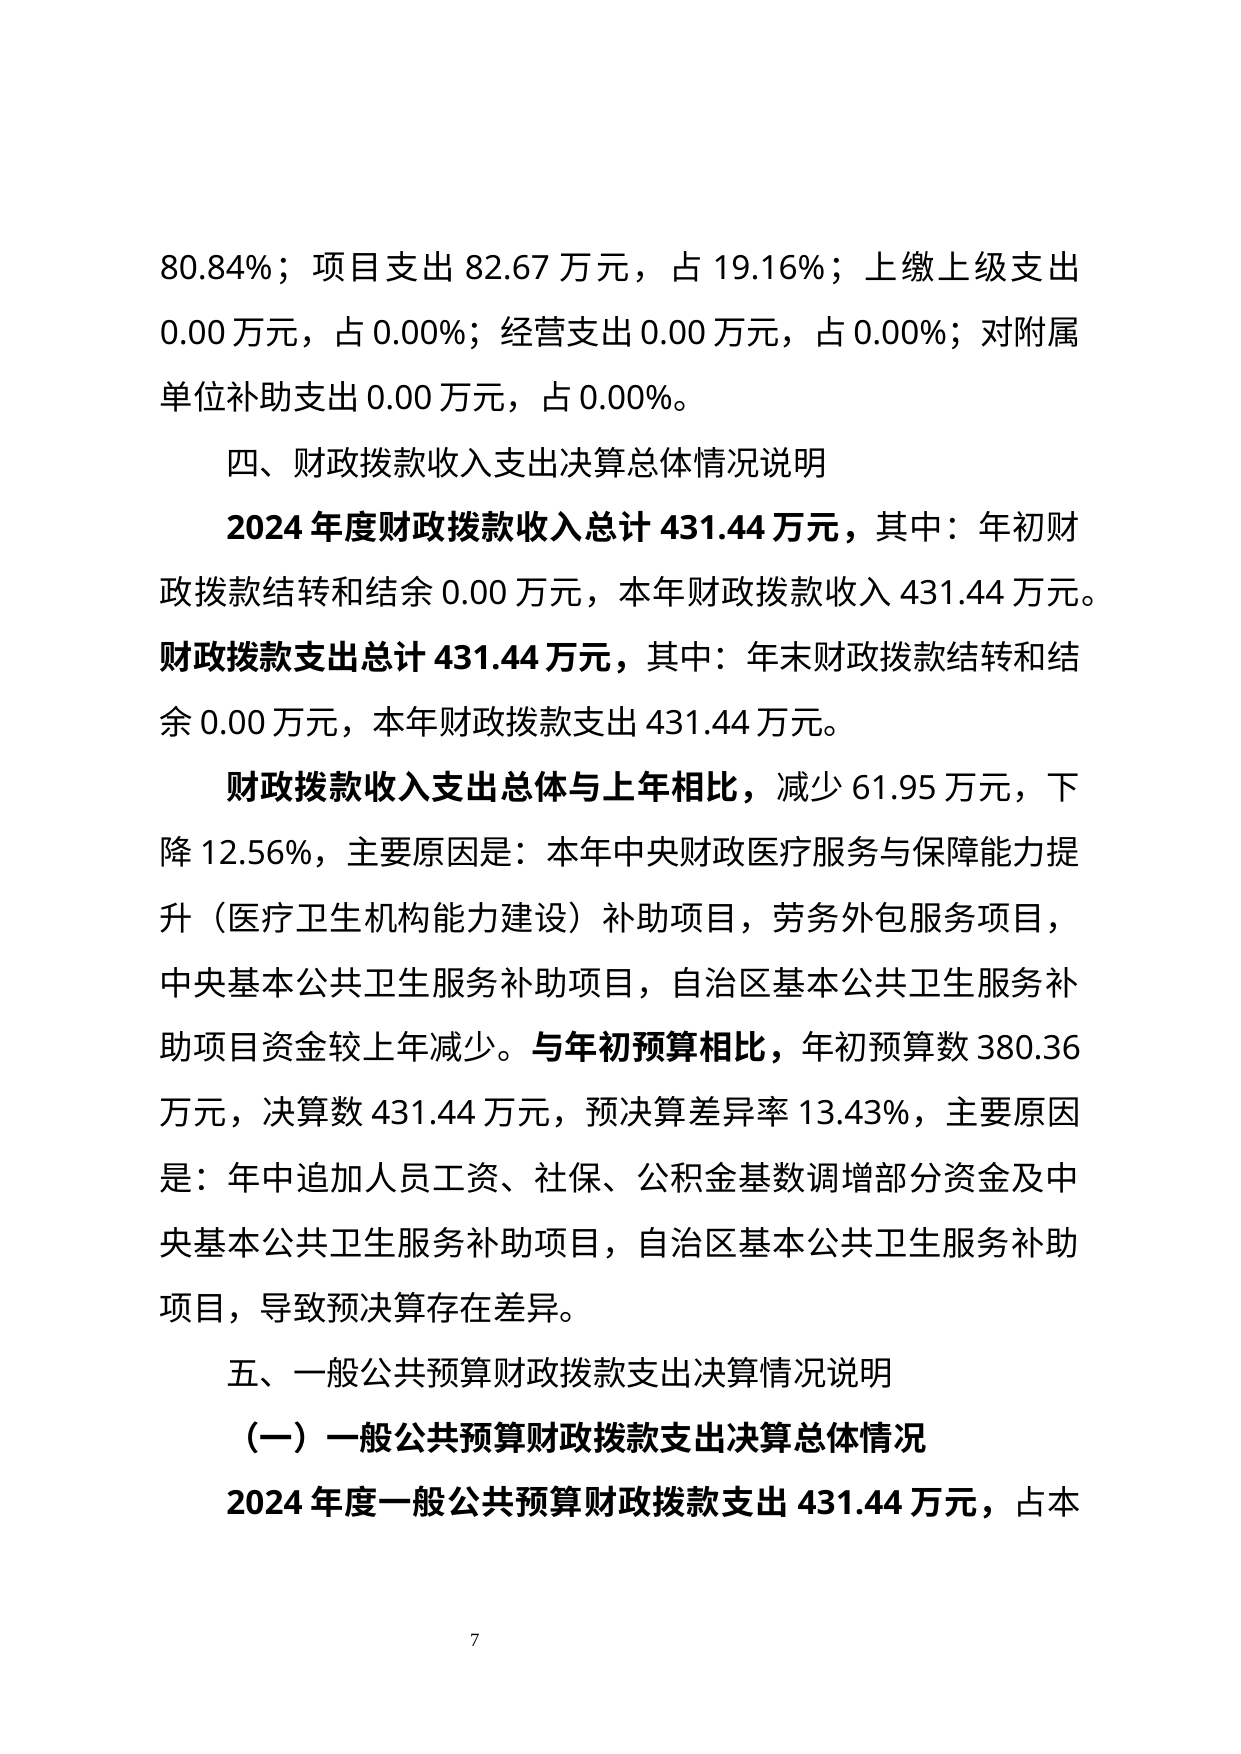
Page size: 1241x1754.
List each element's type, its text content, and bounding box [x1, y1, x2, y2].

text 四、财政拨款收入支出决算总体情况说明 [159, 428, 1081, 493]
text （一）一般公共预算财政拨款支出决算总体情况 [159, 1403, 1081, 1468]
text 2024年度财政拨款收入总计431.44万元，其中：年初财政拨款结转和结余0.00万元，本年财政拨款收入431.44万元。财政拨款支出总计431.44万元，其中：年末财政拨款结转和结余0.00万元，本年财政拨款支出431.44万元。 [159, 493, 1081, 753]
text 财政拨款收入支出总体与上年相比，减少61.95万元，下降12.56%，主要原因是：本年中央财政医疗服务与保障能力提升（医疗卫生机构能力建设）补助项目，劳务外包服务项目，中央基本公共卫生服务补助项目，自治区基本公共卫生服务补助项目资金较上年减少。与年初预算相比，年初预算数380.36万元，决算数431.44万元，预决算差异率13.43%，主要原因是：年中追加人员工资、社保、公积金基数调增部分资金及中央基本公共卫生服务补助项目，自治区基本公共卫生服务补助项目，导致预决算存在差异。 [159, 753, 1081, 1338]
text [159, 1468, 1081, 1533]
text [159, 233, 1081, 428]
text 五、一般公共预算财政拨款支出决算情况说明 [159, 1338, 1081, 1403]
